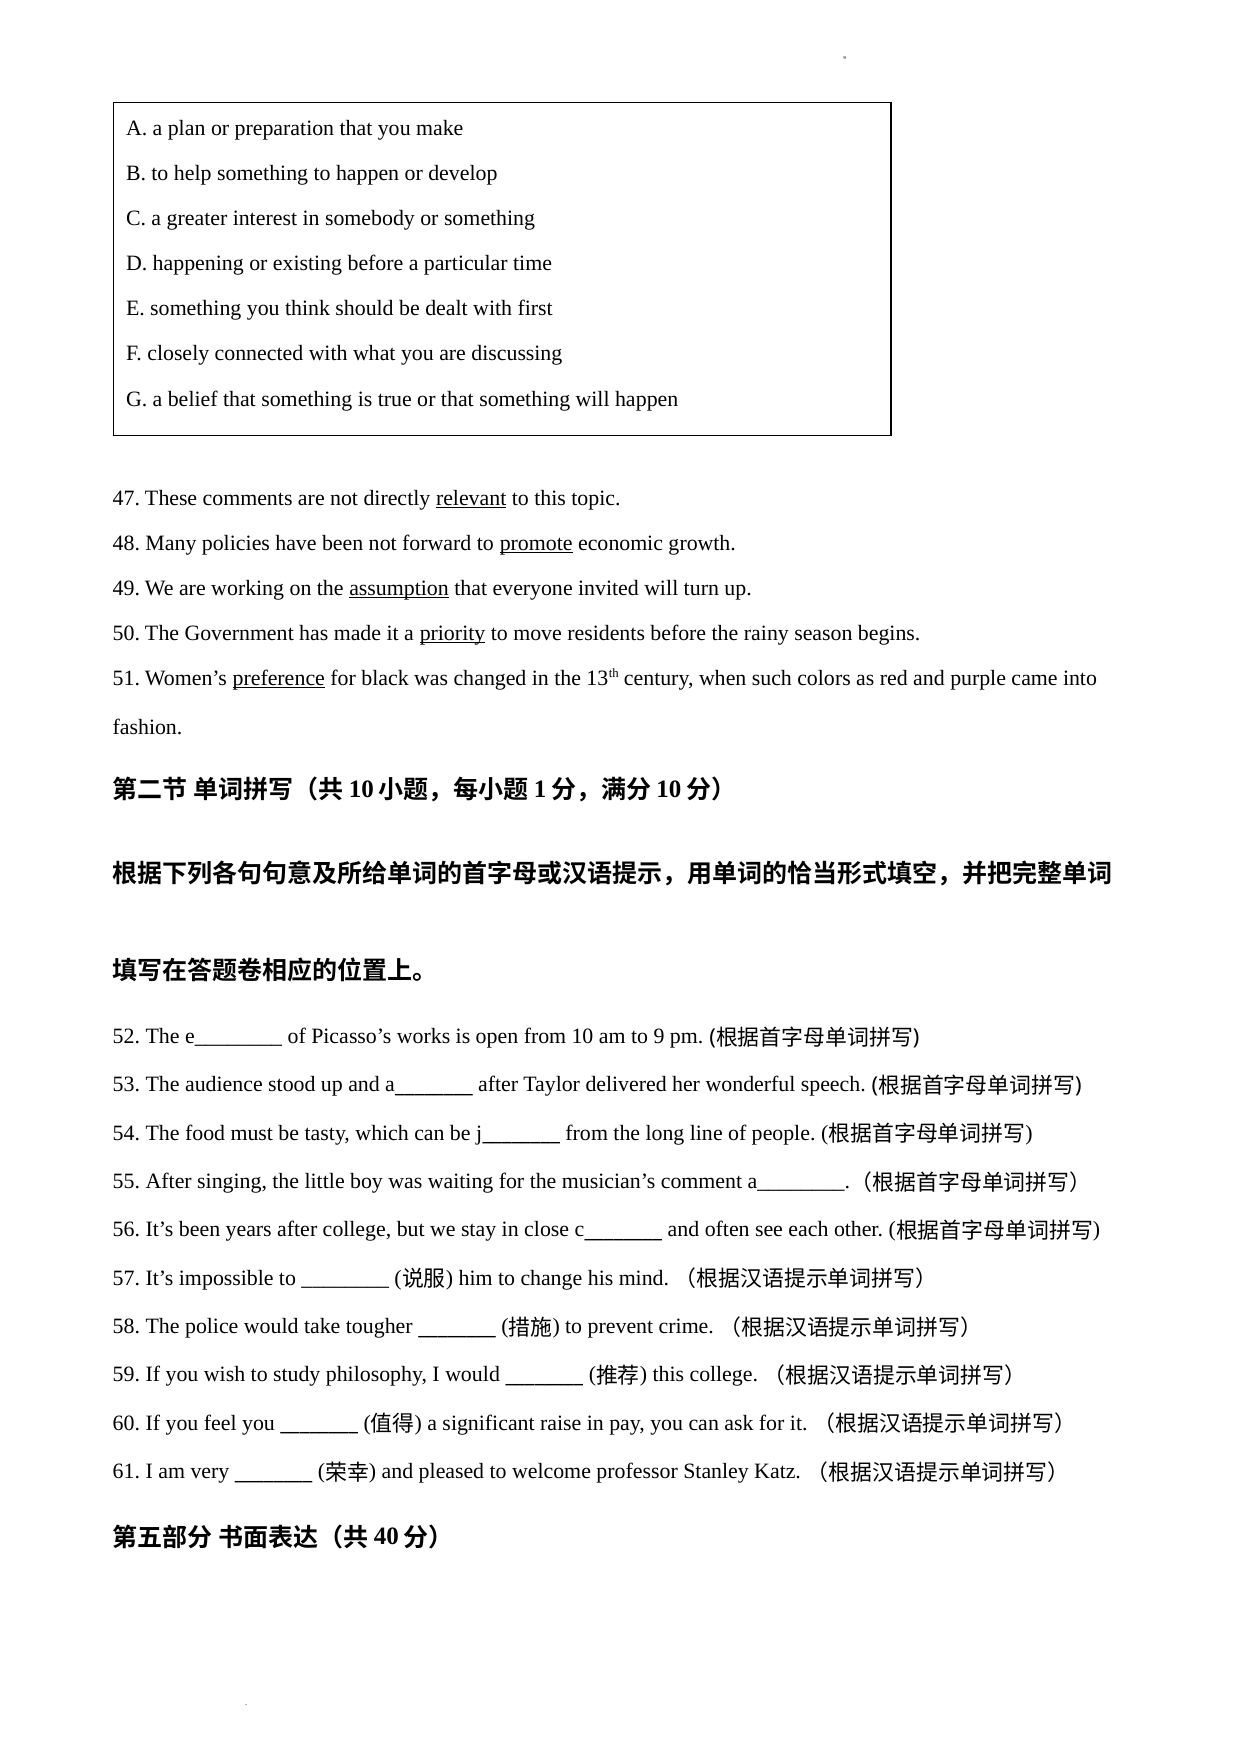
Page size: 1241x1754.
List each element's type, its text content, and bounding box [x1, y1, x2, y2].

text 55. After singing, the little boy was waiting for the musician’s comment a________.（根据首字母单词拼写） [112, 1164, 1128, 1197]
text 根据下列各句句意及所给单词的首字母或汉语提示，用单词的恰当形式填空，并把完整单词填写在答题卷相应的位置上。 [112, 839, 1128, 1001]
text 51. Women’s preference for black was changed in the 13th century, when such colors as red and purple came into fashion. [112, 662, 1128, 743]
text 47. These comments are not directly relevant to this topic. [112, 481, 1128, 514]
text 56. It’s been years after college, but we stay in close c________ and often see each other. (根据首字母单词拼写) [112, 1213, 1128, 1245]
text 48. Many policies have been not forward to promote economic growth. [112, 526, 1128, 559]
text 54. The food must be tasty, which can be j________ from the long line of people. (根据首字母单词拼写) [112, 1116, 1128, 1148]
text 61. I am very ________ (荣幸) and pleased to welcome professor Stanley Katz. （根据汉语提示单词拼写） [112, 1454, 1128, 1487]
text 58. The police would take tougher ________ (措施) to prevent crime. （根据汉语提示单词拼写） [112, 1309, 1128, 1342]
text 57. It’s impossible to ________ (说服) him to change his mind. （根据汉语提示单词拼写） [112, 1261, 1128, 1293]
text 50. The Government has made it a priority to move residents before the rainy season begins. [112, 617, 1128, 649]
text 53. The audience stood up and a________ after Taylor delivered her wonderful speech. (根据首字母单词拼写) [112, 1068, 1128, 1100]
text 第二节 单词拼写（共10小题，每小题1分，满分10分） [112, 756, 1128, 821]
text 60. If you feel you ________ (值得) a significant raise in pay, you can ask for it. （根据汉语提示单词拼写） [112, 1406, 1128, 1438]
text 49. We are working on the assumption that everyone invited will turn up. [112, 572, 1128, 604]
text 第五部分 书面表达（共40分） [112, 1503, 1128, 1568]
table_header A. a plan or preparation that you make B. to help something to happen or develop C. a greater interest in somebody or something D. happening or existing before a particular time E. something you think should be dealt with first F. closely connected with what you are discussing G. a belief that something is true or that something will happen [114, 103, 890, 435]
text 59. If you wish to study philosophy, I would ________ (推荐) this college. （根据汉语提示单词拼写） [112, 1358, 1128, 1390]
text 52. The e________ of Picasso’s works is open from 10 am to 9 pm. (根据首字母单词拼写) [112, 1019, 1128, 1052]
